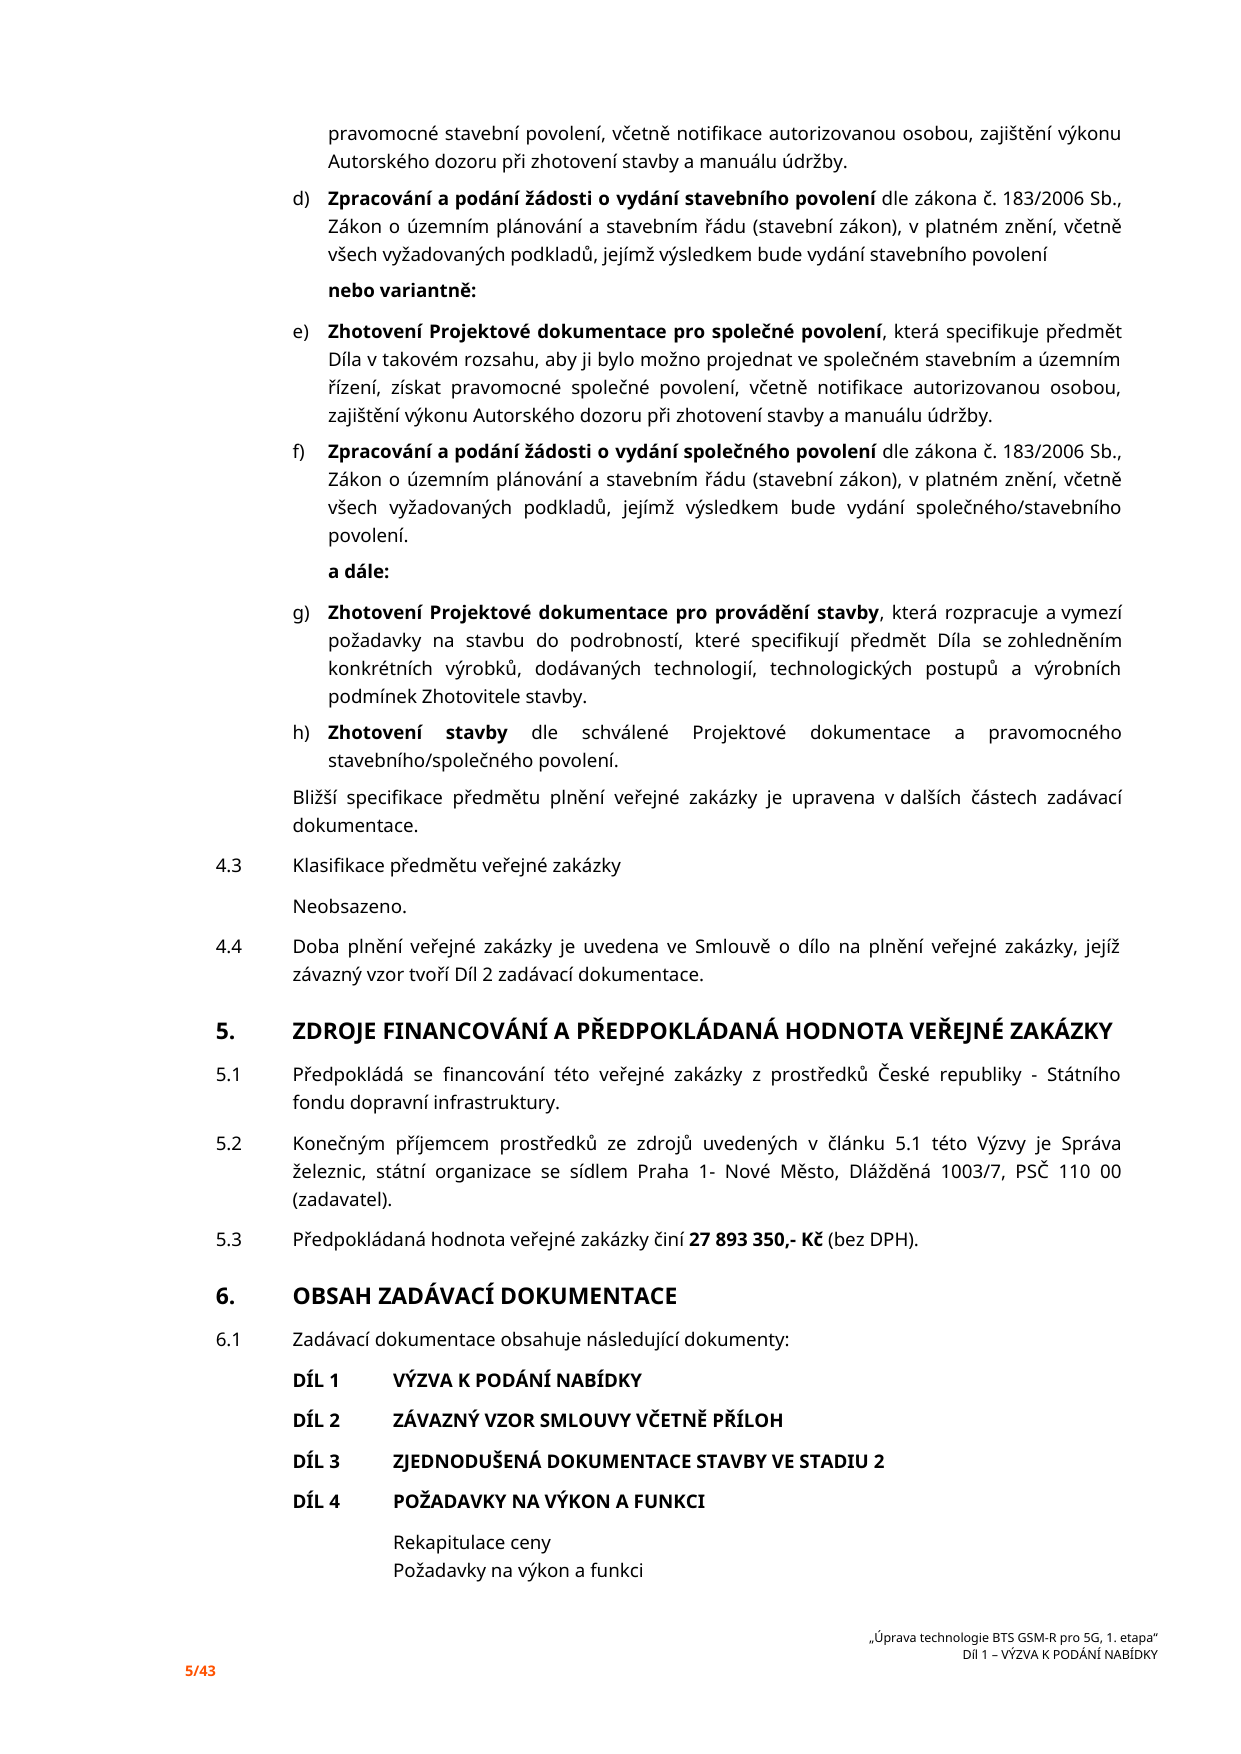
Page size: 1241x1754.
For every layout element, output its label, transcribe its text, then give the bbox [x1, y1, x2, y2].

text Klasifikace předmětu veřejné zakázky [216, 853, 1122, 878]
text Neobsazeno. [292, 893, 1122, 919]
text Zhotovení stavby dle schválené Projektové dokumentace a pravomocného stavebního/společného povolení. [292, 720, 1122, 773]
text Zpracování a podání žádosti o vydání společného povolení dle zákona č. 183/2006 Sb., Zákon o územním plánování a stavebním řádu (stavební zákon), v platném znění, včetně všech vyžadovaných podkladů, jejímž výsledkem bude vydání společného/stavebního povolení. [292, 438, 1122, 548]
text Zhotovení Projektové dokumentace pro společné povolení, která specifikuje předmět Díla v takovém rozsahu, aby ji bylo možno projednat ve společném stavebním a územním řízení, získat pravomocné společné povolení, včetně notifikace autorizovanou osobou, zajištění výkonu Autorského dozoru při zhotovení stavby a manuálu údržby. [292, 318, 1122, 427]
text DÍL 4 POŽADAVKY NA VÝKON A FUNKCI [292, 1489, 1122, 1514]
text Doba plnění veřejné zakázky je uvedena ve Smlouvě o dílo na plnění veřejné zakázky, jejíž závazný vzor tvoří Díl 2 zadávací dokumentace. [216, 934, 1122, 987]
list nebo variantně: [328, 277, 1122, 303]
list a dále: [328, 559, 1122, 584]
text Konečným příjemcem prostředků ze zdrojů uvedených v článku 5.1 této Výzvy je Správa železnic, státní organizace se sídlem Praha 1- Nové Město, Dlážděná 1003/7, PSČ 110 00 (zadavatel). [216, 1130, 1122, 1212]
text DÍL 1 VÝZVA K PODÁNÍ NABÍDKY [292, 1367, 1122, 1393]
text Požadavky na výkon a funkci [292, 1557, 1122, 1583]
text Předpokládá se financování této veřejné zakázky z prostředků České republiky - Státního fondu dopravní infrastruktury. [216, 1062, 1122, 1115]
text Zpracování a podání žádosti o vydání stavebního povolení dle zákona č. 183/2006 Sb., Zákon o územním plánování a stavebním řádu (stavební zákon), v platném znění, včetně všech vyžadovaných podkladů, jejímž výsledkem bude vydání stavebního povolení [292, 185, 1122, 267]
text Zhotovení Projektové dokumentace pro provádění stavby, která rozpracuje a vymezí požadavky na stavbu do podrobností, které specifikují předmět Díla se zohledněním konkrétních výrobků, dodávaných technologií, technologických postupů a výrobních podmínek Zhotovitele stavby. [292, 599, 1122, 709]
text Bližší specifikace předmětu plnění veřejné zakázky je upravena v dalších částech zadávací dokumentace. [292, 784, 1122, 838]
text DÍL 3 ZJEDNODUŠENÁ DOKUMENTACE STAVBY VE STADIU 2 [292, 1448, 1122, 1474]
text OBSAH ZADÁVACÍ DOKUMENTACE [216, 1280, 1122, 1311]
text Rekapitulace ceny [292, 1529, 1122, 1555]
text DÍL 2 ZÁVAZNÝ VZOR SMLOUVY VČETNĚ PŘÍLOH [292, 1408, 1122, 1433]
text ZDROJE FINANCOVÁNÍ A PŘEDPOKLÁDANÁ HODNOTA VEŘEJNÉ ZAKÁZKY [216, 1015, 1122, 1046]
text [292, 121, 1122, 174]
text Předpokládaná hodnota veřejné zakázky činí 27 893 350,- Kč (bez DPH). [216, 1227, 1122, 1252]
text Zadávací dokumentace obsahuje následující dokumenty: [216, 1327, 1122, 1352]
